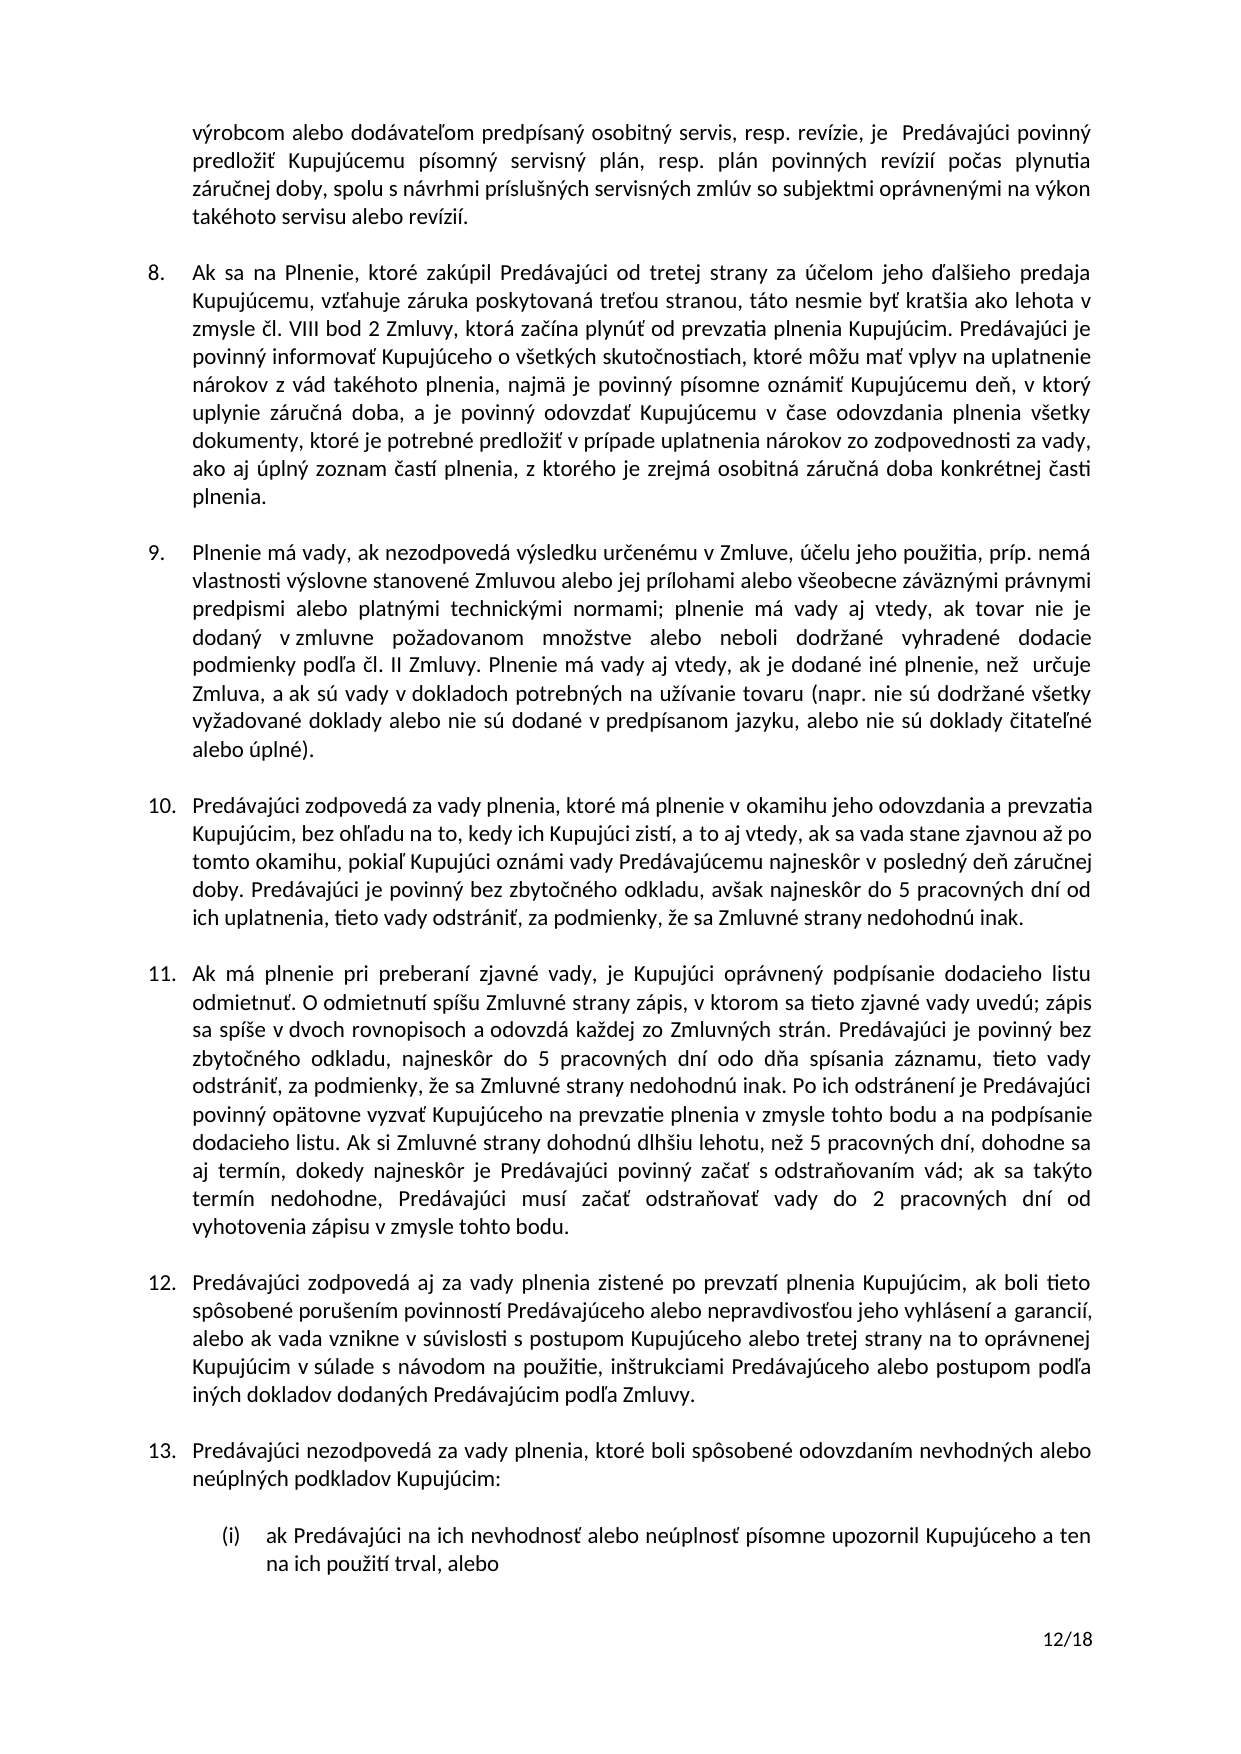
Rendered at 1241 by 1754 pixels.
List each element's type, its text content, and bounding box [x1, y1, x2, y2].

text 12. Predávajúci zodpovedá aj za vady plnenia zistené po prevzatí plnenia Kupujúcim, ak boli tieto spôsobené porušením povinností Predávajúceho alebo nepravdivosťou jeho vyhlásení a garancií, alebo ak vada vznikne v súvislosti s postupom Kupujúceho alebo tretej strany na to oprávnenej Kupujúcim v súlade s návodom na použitie, inštrukciami Predávajúceho alebo postupom podľa iných dokladov dodaných Predávajúcim podľa Zmluvy. [148, 1268, 1093, 1408]
list Plnenie má vady, ak nezodpovedá výsledku určenému v Zmluve, účelu jeho použitia, príp. nemá vlastnosti výslovne stanovené Zmluvou alebo jej prílohami alebo všeobecne záväznými právnymi predpismi alebo platnými technickými normami; plnenie má vady aj vtedy, ak tovar nie je dodaný v zmluvne požadovanom množstve alebo neboli dodržané vyhradené dodacie podmienky podľa čl. II Zmluvy. Plnenie má vady aj vtedy, ak je dodané iné plnenie, než určuje Zmluva, a ak sú vady v dokladoch potrebných na užívanie tovaru (napr. nie sú dodržané všetky vyžadované doklady alebo nie sú dodané v predpísanom jazyku, alebo nie sú doklady čitateľné alebo úplné). [148, 538, 1093, 763]
text 11. Ak má plnenie pri preberaní zjavné vady, je Kupujúci oprávnený podpísanie dodacieho listu odmietnuť. O odmietnutí spíšu Zmluvné strany zápis, v ktorom sa tieto zjavné vady uvedú; zápis sa spíše v dvoch rovnopisoch a odovzdá každej zo Zmluvných strán. Predávajúci je povinný bez zbytočného odkladu, najneskôr do 5 pracovných dní odo dňa spísania záznamu, tieto vady odstrániť, za podmienky, že sa Zmluvné strany nedohodnú inak. Po ich odstránení je Predávajúci povinný opätovne vyzvať Kupujúceho na prevzatie plnenia v zmysle tohto bodu a na podpísanie dodacieho listu. Ak si Zmluvné strany dohodnú dlhšiu lehotu, než 5 pracovných dní, dohodne sa aj termín, dokedy najneskôr je Predávajúci povinný začať s odstraňovaním vád; ak sa takýto termín nedohodne, Predávajúci musí začať odstraňovať vady do 2 pracovných dní od vyhotovenia zápisu v zmysle tohto bodu. [148, 959, 1093, 1240]
text (i) ak Predávajúci na ich nevhodnosť alebo neúplnosť písomne upozornil Kupujúceho a ten na ich použití trval, alebo [221, 1521, 1093, 1577]
text 10. Predávajúci zodpovedá za vady plnenia, ktoré má plnenie v okamihu jeho odovzdania a prevzatia Kupujúcim, bez ohľadu na to, kedy ich Kupujúci zistí, a to aj vtedy, ak sa vada stane zjavnou až po tomto okamihu, pokiaľ Kupujúci oznámi vady Predávajúcemu najneskôr v posledný deň záručnej doby. Predávajúci je povinný bez zbytočného odkladu, avšak najneskôr do 5 pracovných dní od ich uplatnenia, tieto vady odstrániť, za podmienky, že sa Zmluvné strany nedohodnú inak. [148, 791, 1093, 931]
list Ak sa na Plnenie, ktoré zakúpil Predávajúci od tretej strany za účelom jeho ďalšieho predaja Kupujúcemu, vzťahuje záruka poskytovaná treťou stranou, táto nesmie byť kratšia ako lehota v zmysle čl. VIII bod 2 Zmluvy, ktorá začína plynúť od prevzatia plnenia Kupujúcim. Predávajúci je povinný informovať Kupujúceho o všetkých skutočnostiach, ktoré môžu mať vplyv na uplatnenie nárokov z vád takéhoto plnenia, najmä je povinný písomne oznámiť Kupujúcemu deň, v ktorý uplynie záručná doba, a je povinný odovzdať Kupujúcemu v čase odovzdania plnenia všetky dokumenty, ktoré je potrebné predložiť v prípade uplatnenia nárokov zo zodpovednosti za vady, ako aj úplný zoznam častí plnenia, z ktorého je zrejmá osobitná záručná doba konkrétnej časti plnenia. [148, 258, 1093, 511]
text 13. Predávajúci nezodpovedá za vady plnenia, ktoré boli spôsobené odovzdaním nevhodných alebo neúplných podkladov Kupujúcim: [148, 1436, 1093, 1492]
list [148, 118, 1093, 230]
